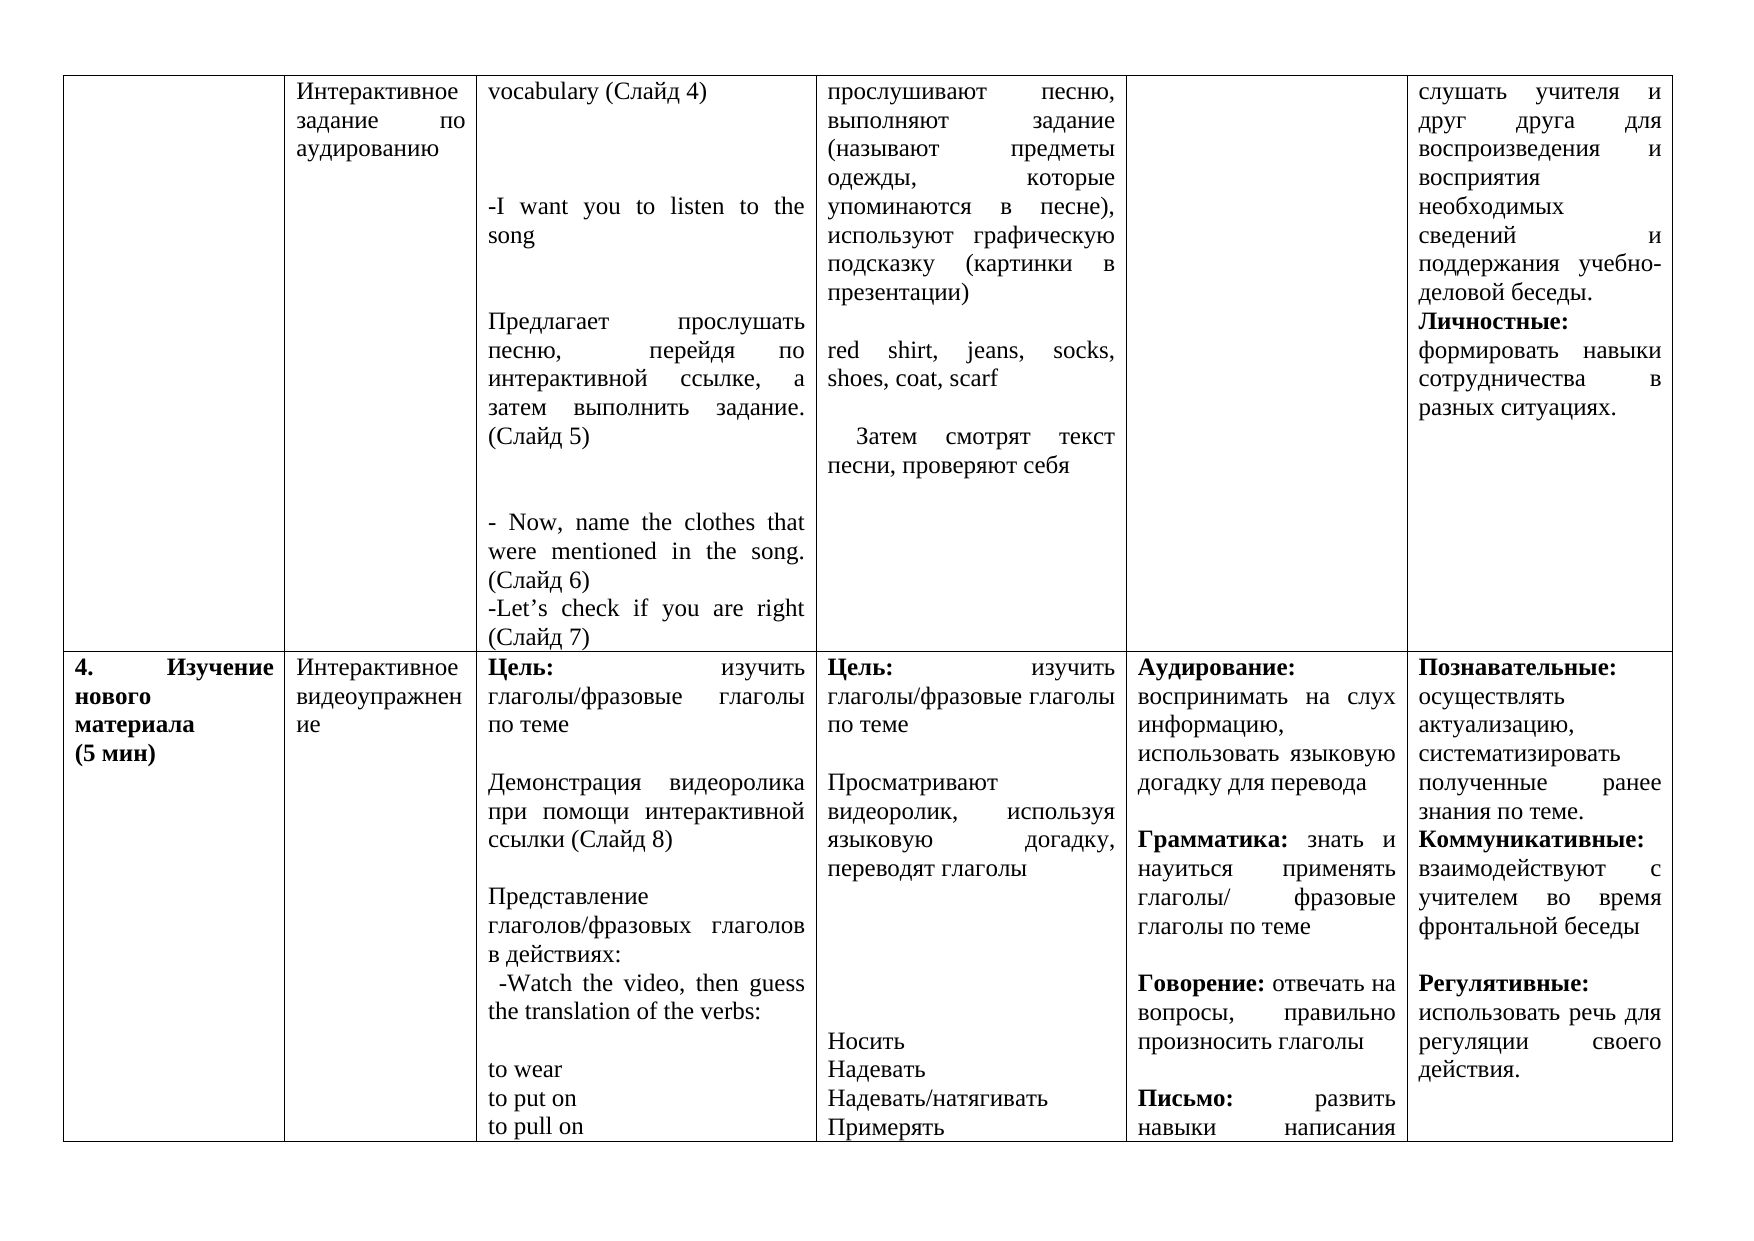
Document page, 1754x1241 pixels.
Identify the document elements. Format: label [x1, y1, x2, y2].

table_cell [1127, 76, 1407, 651]
table_cell [285, 652, 476, 1141]
table_cell [817, 76, 1126, 651]
table_cell [64, 652, 284, 1141]
table_cell [285, 76, 476, 651]
table_cell [817, 652, 1126, 1141]
table_cell [1408, 652, 1672, 1141]
table_cell [1127, 652, 1407, 1141]
table_cell [1408, 76, 1672, 651]
table_cell [477, 76, 816, 651]
table_cell [477, 652, 816, 1141]
table_cell [64, 76, 284, 651]
